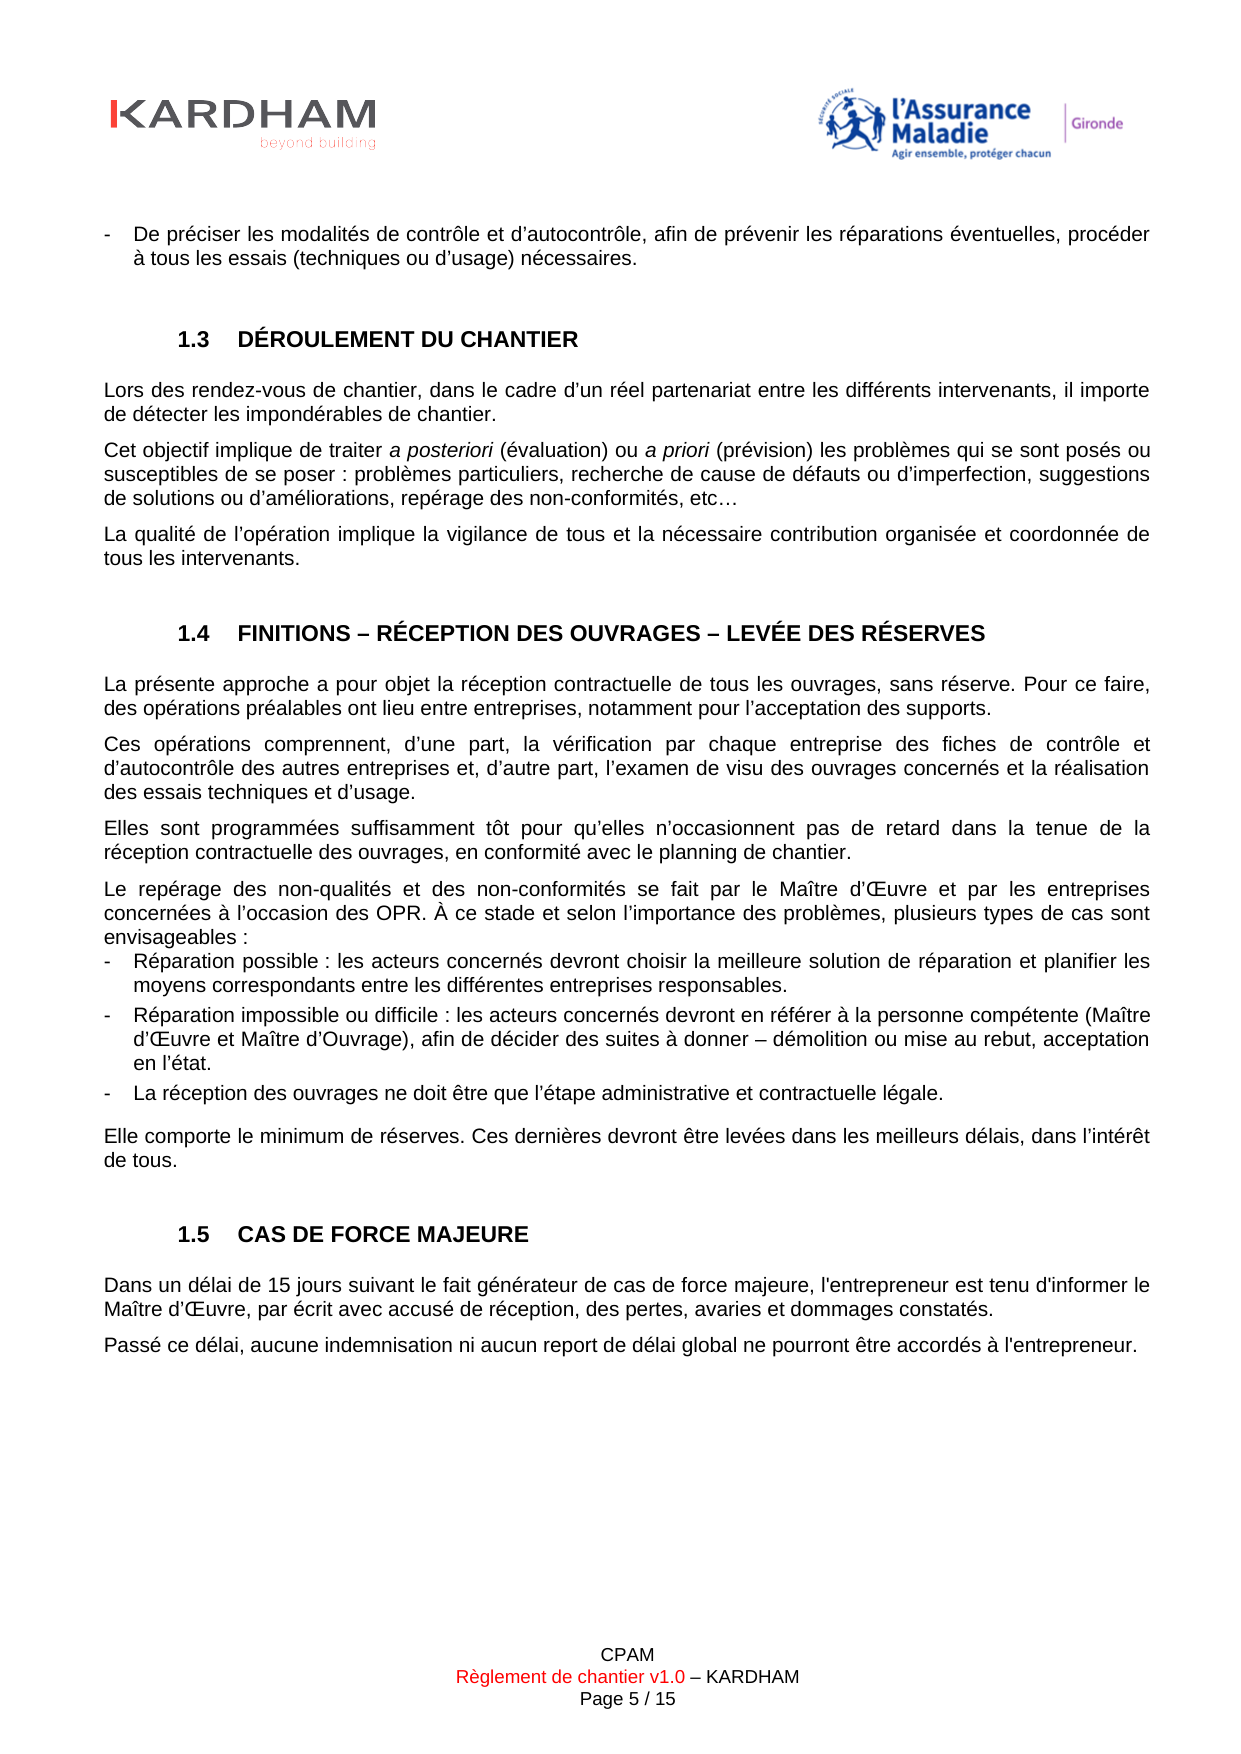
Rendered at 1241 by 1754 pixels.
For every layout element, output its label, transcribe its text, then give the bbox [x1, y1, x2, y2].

text Ces opérations comprennent, d’une part, la vérification par chaque entreprise des fiches de contrôle et d’autocontrôle des autres entreprises et, d’autre part, l’examen de visu des ouvrages concernés et la réalisation des essais techniques et d’usage. [103, 732, 1152, 804]
text La réception des ouvrages ne doit être que l’étape administrative et contractuelle légale. [103, 1081, 1152, 1105]
text Réparation impossible ou difficile : les acteurs concernés devront en référer à la personne compétente (Maître d’Œuvre et Maître d’Ouvrage), afin de décider des suites à donner – démolition ou mise au rebut, acceptation en l’état. [103, 1003, 1152, 1074]
subtitle Déroulement du chantier [177, 326, 1152, 352]
subtitle Finitions – Réception des ouvrages – Levée des réserves [177, 620, 1152, 646]
text La présente approche a pour objet la réception contractuelle de tous les ouvrages, sans réserve. Pour ce faire, des opérations préalables ont lieu entre entreprises, notamment pour l’acceptation des supports. [103, 671, 1152, 719]
text De préciser les modalités de contrôle et d’autocontrôle, afin de prévenir les réparations éventuelles, procéder à tous les essais (techniques ou d’usage) nécessaires. [103, 222, 1152, 270]
subtitle CaS DE Force majeure [177, 1221, 1152, 1248]
text Dans un délai de 15 jours suivant le fait générateur de cas de force majeure, l'entrepreneur est tenu d'informer le Maître d’Œuvre, par écrit avec accusé de réception, des pertes, avaries et dommages constatés. [103, 1273, 1152, 1321]
text Passé ce délai, aucune indemnisation ni aucun report de délai global ne pourront être accordés à l'entrepreneur. [103, 1333, 1152, 1357]
text Elles sont programmées suffisamment tôt pour qu’elles n’occasionnent pas de retard dans la tenue de la réception contractuelle des ouvrages, en conformité avec le planning de chantier. [103, 816, 1152, 864]
text Le repérage des non-qualités et des non-conformités se fait par le Maître d’Œuvre et par les entreprises concernées à l’occasion des OPR. À ce stade et selon l’importance des problèmes, plusieurs types de cas sont envisageables : [103, 877, 1152, 948]
picture [110, 100, 375, 150]
picture [789, 59, 1152, 186]
text Réparation possible : les acteurs concernés devront choisir la meilleure solution de réparation et planifier les moyens correspondants entre les différentes entreprises responsables. [103, 948, 1152, 996]
text Lors des rendez-vous de chantier, dans le cadre d’un réel partenariat entre les différents intervenants, il importe de détecter les impondérables de chantier. [103, 377, 1152, 425]
text Elle comporte le minimum de réserves. Ces dernières devront être levées dans les meilleurs délais, dans l’intérêt de tous. [103, 1123, 1152, 1171]
text La qualité de l’opération implique la vigilance de tous et la nécessaire contribution organisée et coordonnée de tous les intervenants. [103, 522, 1152, 570]
text Cet objectif implique de traiter a posteriori (évaluation) ou a priori (prévision) les problèmes qui se sont posés ou susceptibles de se poser : problèmes particuliers, recherche de cause de défauts ou d’imperfection, suggestions de solutions ou d’améliorations, repérage des non-conformités, etc… [103, 438, 1152, 510]
